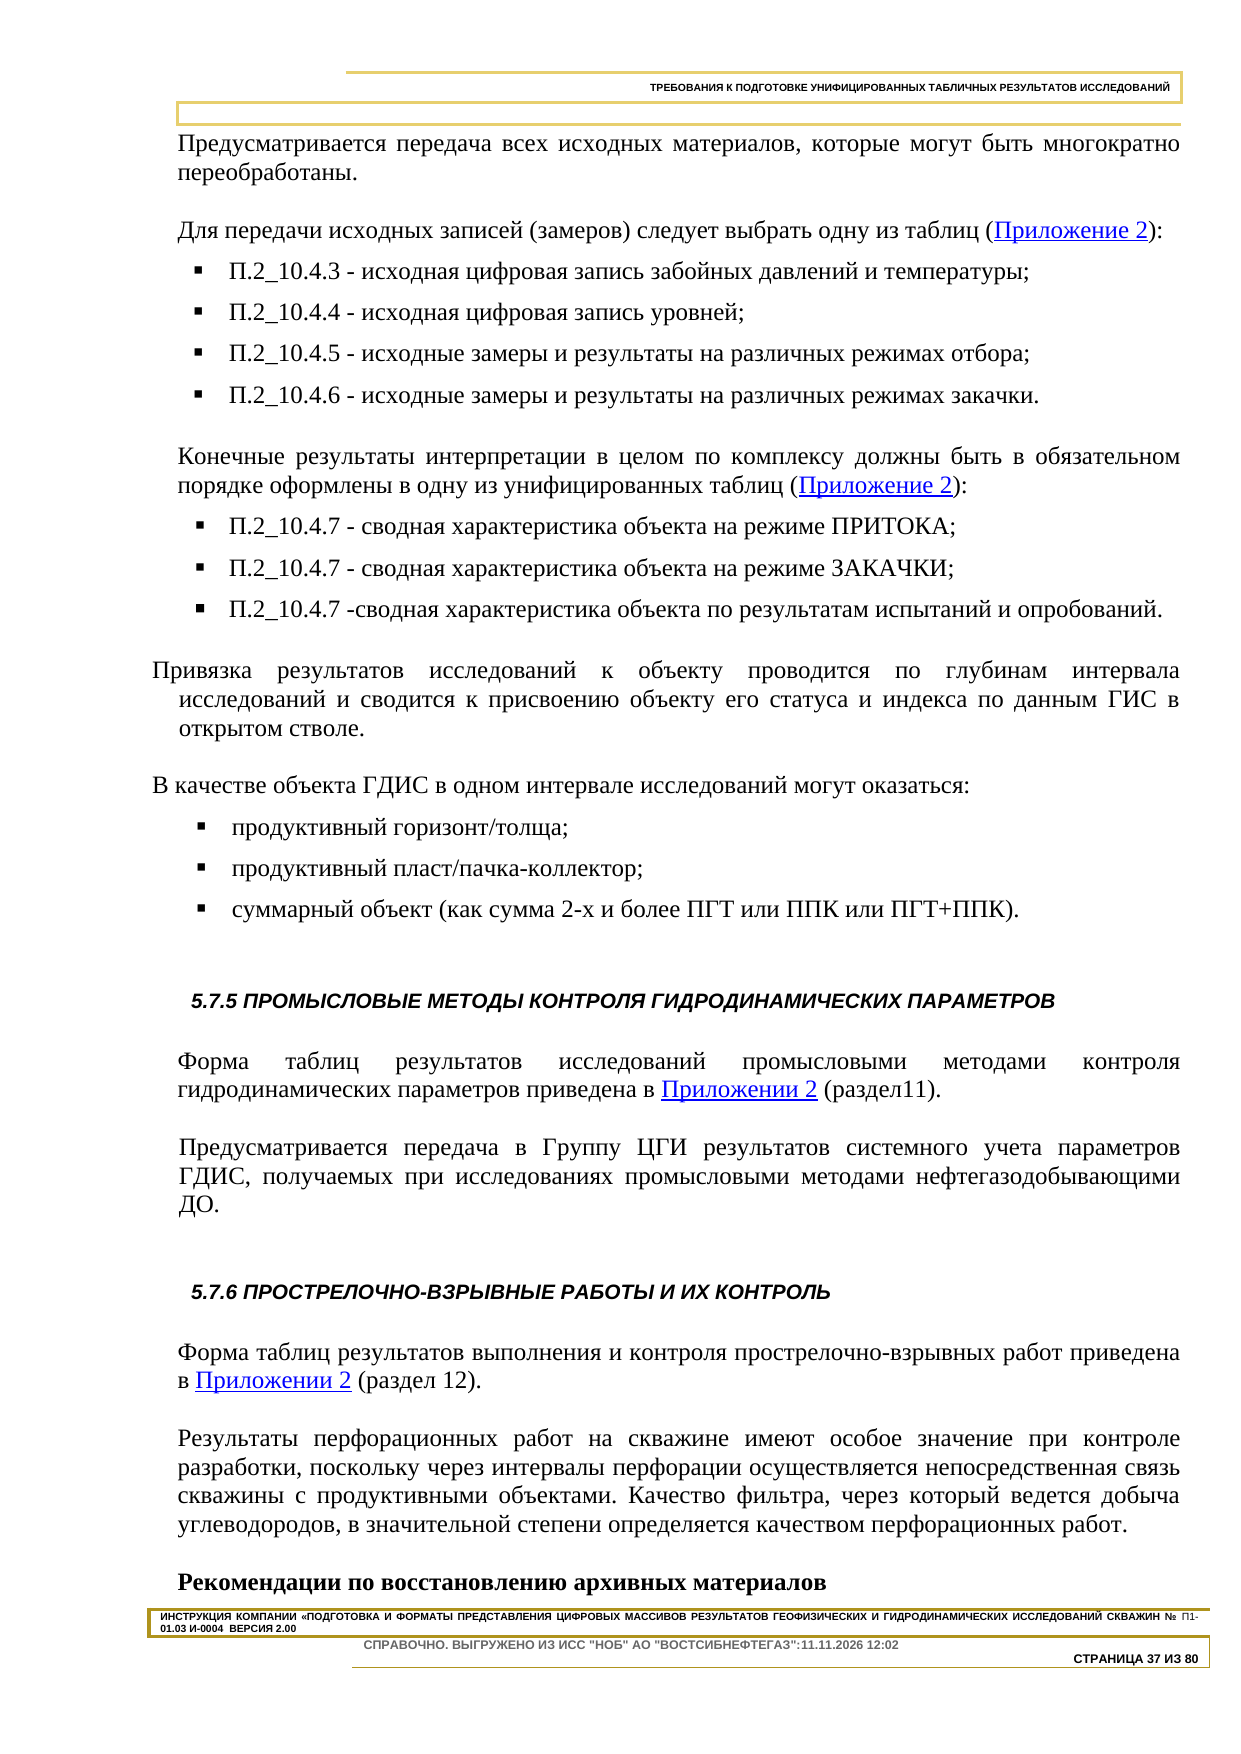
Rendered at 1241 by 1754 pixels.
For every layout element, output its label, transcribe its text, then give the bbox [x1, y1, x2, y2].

list П.2_10.4.5 - исходные замеры и результаты на различных режимах отбора; [192, 338, 1181, 367]
text Предусматривается передача всех исходных материалов, которые могут быть многократно переобработаны. [177, 128, 1181, 186]
text Для передачи исходных записей (замеров) следует выбрать одну из таблиц (Приложение 2): [177, 215, 1181, 243]
list П.2_10.4.4 - исходная цифровая запись уровней; [192, 297, 1181, 326]
subtitle Промысловые методы контроля гидродинамических параметров [191, 989, 1181, 1013]
text Результаты перфорационных работ на скважине имеют особое значение при контроле разработки, поскольку через интервалы перфорации осуществляется непосредственная связь скважины с продуктивными объектами. Качество фильтра, через который ведется добыча углеводородов, в значительной степени определяется качеством перфорационных работ. [177, 1423, 1181, 1538]
text Привязка результатов исследований к объекту проводится по глубинам интервала исследований и сводится к присвоению объекту его статуса и индекса по данным ГИС в открытом стволе. [152, 656, 1181, 742]
list П.2_10.4.3 - исходная цифровая запись забойных давлений и температуры; [192, 256, 1181, 285]
list П.2_10.4.7 -сводная характеристика объекта по результатам испытаний и опробований. [194, 594, 1181, 623]
subtitle Прострелочно-взрывные работы и их контроль [191, 1280, 1181, 1304]
list продуктивный горизонт/толща; [195, 812, 1181, 841]
list П.2_10.4.6 - исходные замеры и результаты на различных режимах закачки. [192, 380, 1181, 408]
list продуктивный пласт/пачка-коллектор; [195, 853, 1181, 882]
list П.2_10.4.7 - сводная характеристика объекта на режиме ЗАКАЧКИ; [194, 553, 1181, 581]
text Конечные результаты интерпретации в целом по комплексу должны быть в обязательном порядке оформлены в одну из унифицированных таблиц (Приложение 2): [177, 441, 1181, 499]
text В качестве объекта ГДИС в одном интервале исследований могут оказаться: [152, 771, 1181, 799]
text Форма таблиц результатов исследований промысловыми методами контроля гидродинамических параметров приведена в Приложении 2 (раздел11). [177, 1046, 1181, 1103]
text Предусматривается передача в Группу ЦГИ результатов системного учета параметров ГДИС, получаемых при исследованиях промысловыми методами нефтегазодобывающими ДО. [178, 1132, 1181, 1218]
text Форма таблиц результатов выполнения и контроля прострелочно-взрывных работ приведена в Приложении 2 (раздел 12). [177, 1337, 1181, 1394]
text Рекомендации по восстановлению архивных материалов [177, 1567, 1181, 1596]
list суммарный объект (как сумма 2-х и более ПГТ или ППК или ПГТ+ППК). [195, 894, 1181, 923]
list П.2_10.4.7 - сводная характеристика объекта на режиме ПРИТОКА; [194, 511, 1181, 540]
